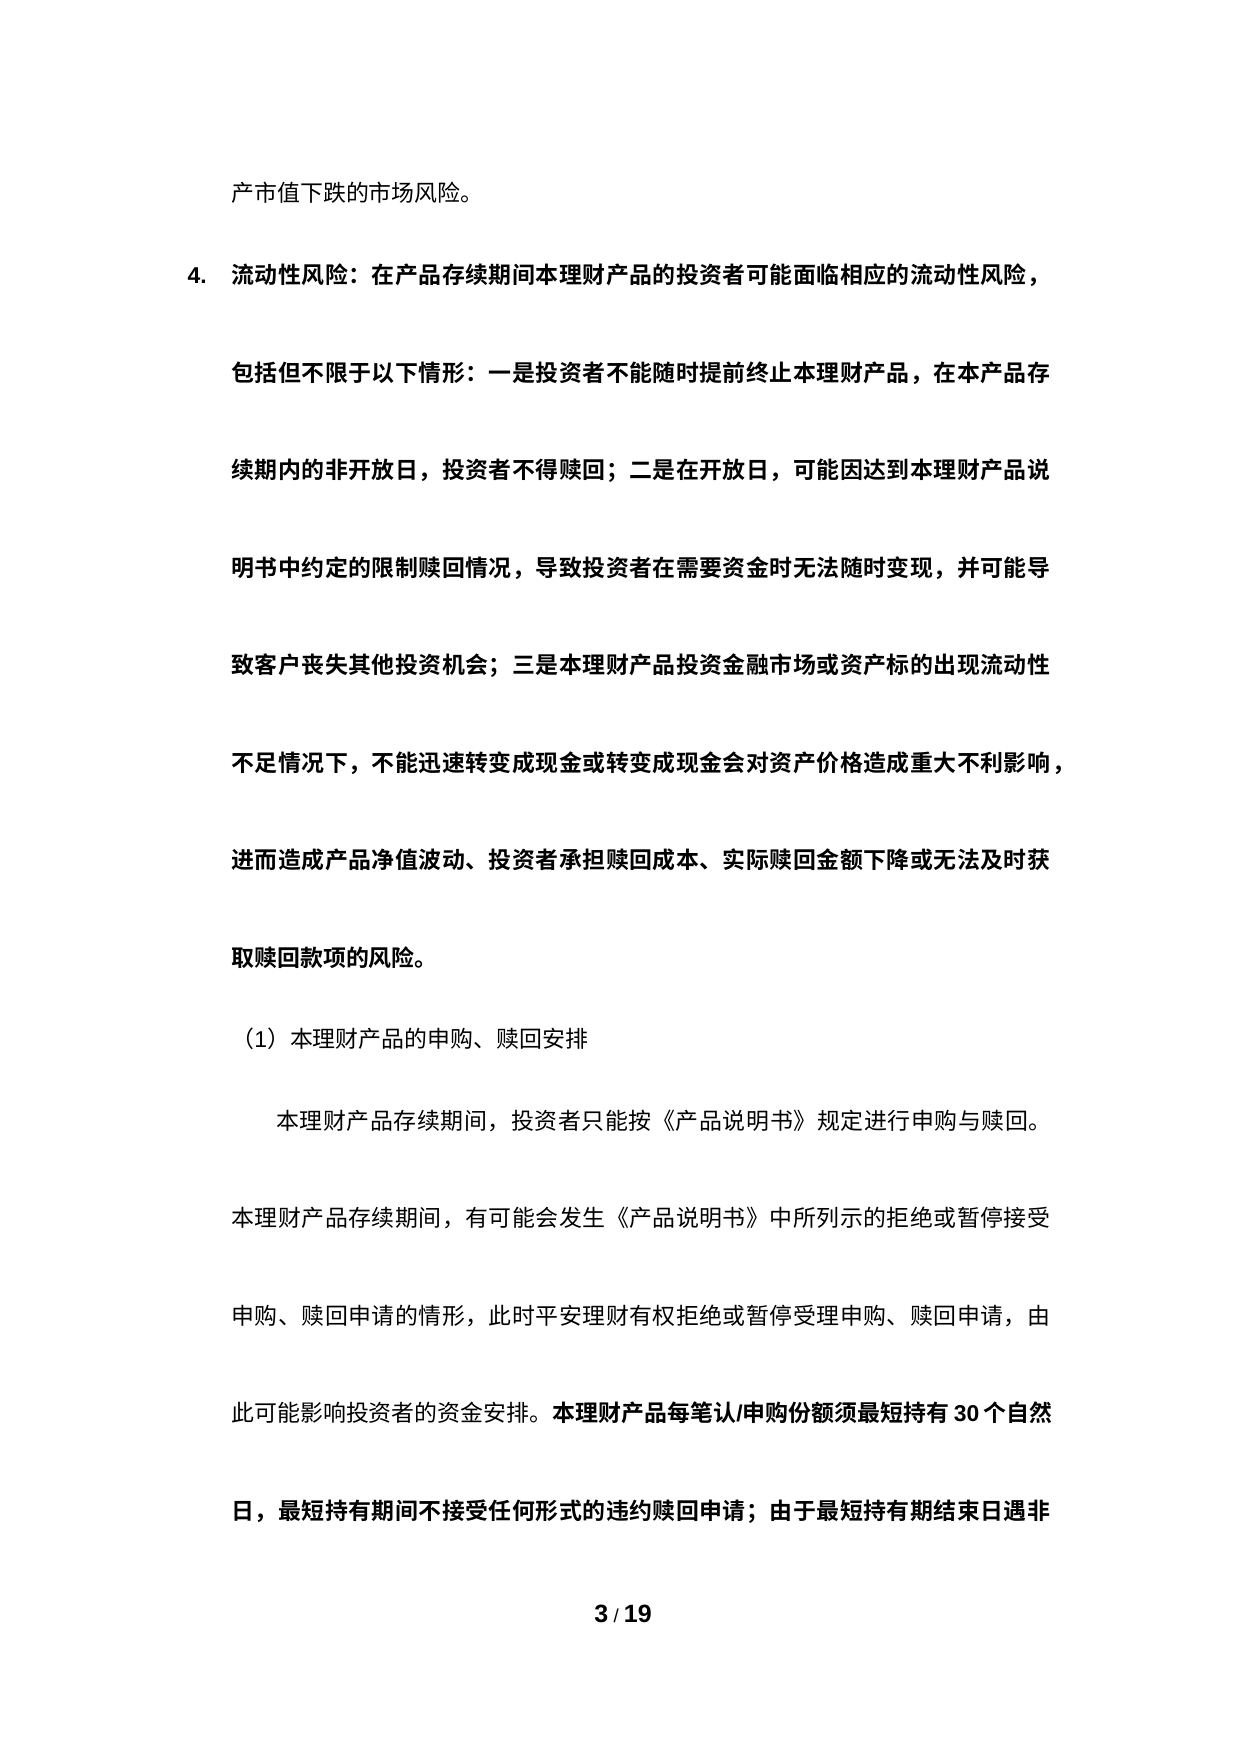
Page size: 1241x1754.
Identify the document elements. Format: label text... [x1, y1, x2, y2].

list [187, 159, 1053, 224]
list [231, 1087, 1053, 1542]
list （1）本理财产品的申购、赎回安排 [231, 1005, 1053, 1070]
list 流动性风险：在产品存续期间本理财产品的投资者可能面临相应的流动性风险，包括但不限于以下情形：一是投资者不能随时提前终止本理财产品，在本产品存续期内的非开放日，投资者不得赎回；二是在开放日，可能因达到本理财产品说明书中约定的限制赎回情况，导致投资者在需要资金时无法随时变现，并可能导致客户丧失其他投资机会；三是本理财产品投资金融市场或资产标的出现流动性不足情况下，不能迅速转变成现金或转变成现金会对资产价格造成重大不利影响，进而造成产品净值波动、投资者承担赎回成本、实际赎回金额下降或无法及时获取赎回款项的风险。 [187, 241, 1053, 988]
